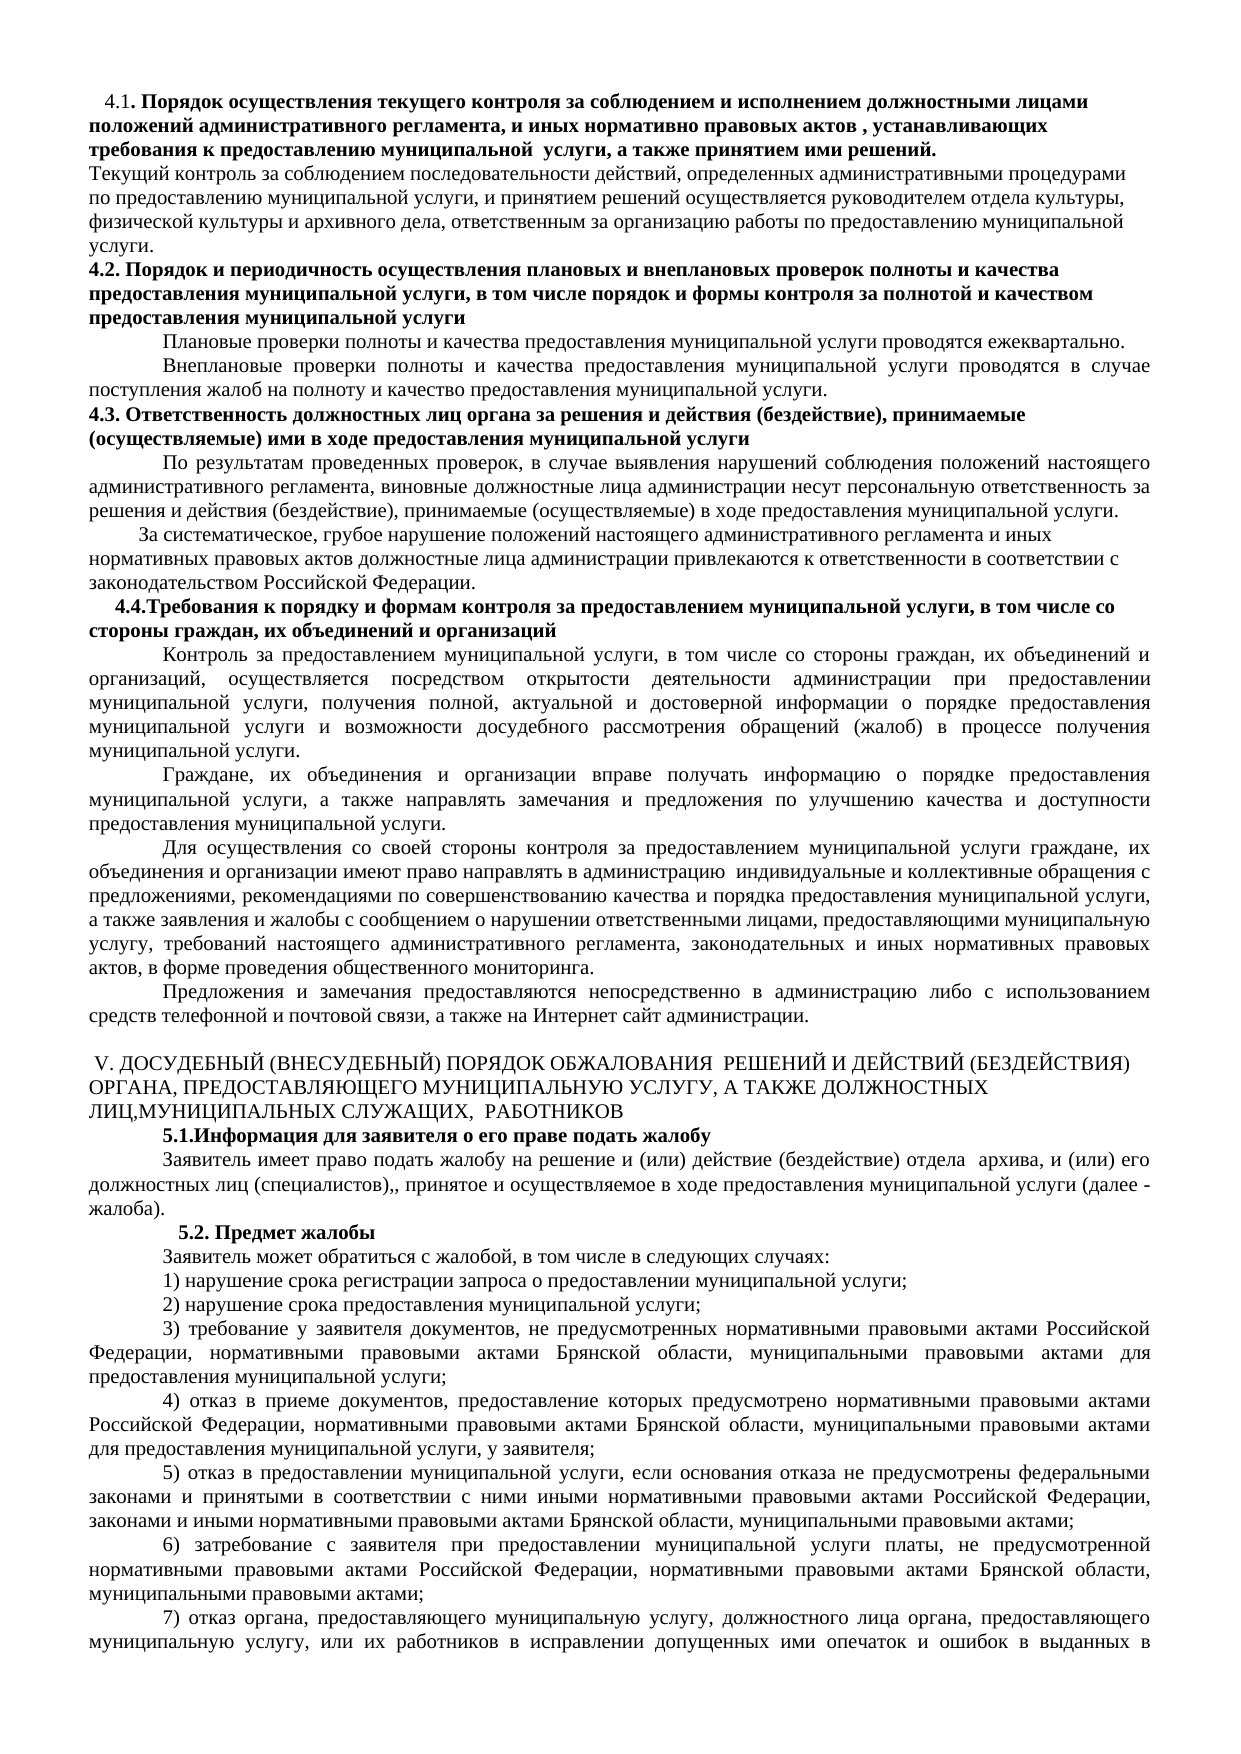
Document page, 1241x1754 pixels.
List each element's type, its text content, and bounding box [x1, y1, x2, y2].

text Граждане, их объединения и организации вправе получать информацию о порядке предоставления муниципальной услуги, а также направлять замечания и предложения по улучшению качества и доступности предоставления муниципальной услуги. [89, 762, 1152, 834]
text 3) требование у заявителя документов, не предусмотренных нормативными правовыми актами Российской Федерации, нормативными правовыми актами Брянской области, муниципальными правовыми актами для предоставления муниципальной услуги; [89, 1316, 1152, 1388]
text За систематическое, грубое нарушение положений настоящего административного регламента и иных нормативных правовых актов должностные лица администрации привлекаются к ответственности в соответствии с законодательством Российской Федерации. [89, 522, 1152, 594]
text 5.2. Предмет жалобы [89, 1219, 1152, 1244]
text Для осуществления со своей стороны контроля за предоставлением муниципальной услуги граждане, их объединения и организации имеют право направлять в администрацию индивидуальные и коллективные обращения с предложениями, рекомендациями по совершенствованию качества и порядка предоставления муниципальной услуги, а также заявления и жалобы с сообщением о нарушении ответственными лицами, предоставляющими муниципальную услугу, требований настоящего административного регламента, законодательных и иных нормативных правовых актов, в форме проведения общественного мониторинга. [89, 834, 1152, 979]
text Текущий контроль за соблюдением последовательности действий, определенных административными процедурами по предоставлению муниципальной услуги, и принятием решений осуществляется руководителем отдела культуры, физической культуры и архивного дела, ответственным за организацию работы по предоставлению муниципальной услуги. [89, 161, 1152, 257]
text V. ДОСУДЕБНЫЙ (ВНЕСУДЕБНЫЙ) ПОРЯДОК ОБЖАЛОВАНИЯ РЕШЕНИЙ И ДЕЙСТВИЙ (БЕЗДЕЙСТВИЯ) ОРГАНА, ПРЕДОСТАВЛЯЮЩЕГО МУНИЦИПАЛЬНУЮ УСЛУГУ, А ТАКЖЕ ДОЛЖНОСТНЫХ ЛИЦ,МУНИЦИПАЛЬНЫХ СЛУЖАЩИХ, РАБОТНИКОВ [89, 1051, 1152, 1123]
text 4) отказ в приеме документов, предоставление которых предусмотрено нормативными правовыми актами Российской Федерации, нормативными правовыми актами Брянской области, муниципальными правовыми актами для предоставления муниципальной услуги, у заявителя; [89, 1388, 1152, 1460]
text 1) нарушение срока регистрации запроса о предоставлении муниципальной услуги; [89, 1268, 1152, 1292]
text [89, 1604, 1152, 1653]
text 4.1. Порядок осуществления текущего контроля за соблюдением и исполнением должностными лицами положений административного регламента, и иных нормативно правовых актов , устанавливающих требования к предоставлению муниципальной услуги, а также принятием ими решений. [89, 89, 1152, 161]
text Внеплановые проверки полноты и качества предоставления муниципальной услуги проводятся в случае поступления жалоб на полноту и качество предоставления муниципальной услуги. [89, 353, 1152, 401]
text 2) нарушение срока предоставления муниципальной услуги; [89, 1292, 1152, 1316]
text Заявитель может обратиться с жалобой, в том числе в следующих случаях: [89, 1244, 1152, 1268]
text 6) затребование с заявителя при предоставлении муниципальной услуги платы, не предусмотренной нормативными правовыми актами Российской Федерации, нормативными правовыми актами Брянской области, муниципальными правовыми актами; [89, 1532, 1152, 1604]
text 4.2. Порядок и периодичность осуществления плановых и внеплановых проверок полноты и качества предоставления муниципальной услуги, в том числе порядок и формы контроля за полнотой и качеством предоставления муниципальной услуги [89, 257, 1152, 329]
text Плановые проверки полноты и качества предоставления муниципальной услуги проводятся ежеквартально. [89, 329, 1152, 353]
text 4.4.Требования к порядку и формам контроля за предоставлением муниципальной услуги, в том числе со стороны граждан, их объединений и организаций [89, 594, 1152, 642]
text 5) отказ в предоставлении муниципальной услуги, если основания отказа не предусмотрены федеральными законами и принятыми в соответствии с ними иными нормативными правовыми актами Российской Федерации, законами и иными нормативными правовыми актами Брянской области, муниципальными правовыми актами; [89, 1460, 1152, 1532]
text 5.1.Информация для заявителя о его праве подать жалобу [89, 1123, 1152, 1147]
text Контроль за предоставлением муниципальной услуги, в том числе со стороны граждан, их объединений и организаций, осуществляется посредством открытости деятельности администрации при предоставлении муниципальной услуги, получения полной, актуальной и достоверной информации о порядке предоставления муниципальной услуги и возможности досудебного рассмотрения обращений (жалоб) в процессе получения муниципальной услуги. [89, 642, 1152, 762]
text 4.3. Ответственность должностных лиц органа за решения и действия (бездействие), принимаемые (осуществляемые) ими в ходе предоставления муниципальной услуги [89, 401, 1152, 449]
text По результатам проведенных проверок, в случае выявления нарушений соблюдения положений настоящего административного регламента, виновные должностные лица администрации несут персональную ответственность за решения и действия (бездействие), принимаемые (осуществляемые) в ходе предоставления муниципальной услуги. [89, 449, 1152, 522]
text Заявитель имеет право подать жалобу на решение и (или) действие (бездействие) отдела архива, и (или) его должностных лиц (специалистов),, принятое и осуществляемое в ходе предоставления муниципальной услуги (далее - жалоба). [89, 1147, 1152, 1219]
text Предложения и замечания предоставляются непосредственно в администрацию либо с использованием средств телефонной и почтовой связи, а также на Интернет сайт администрации. [89, 979, 1152, 1027]
